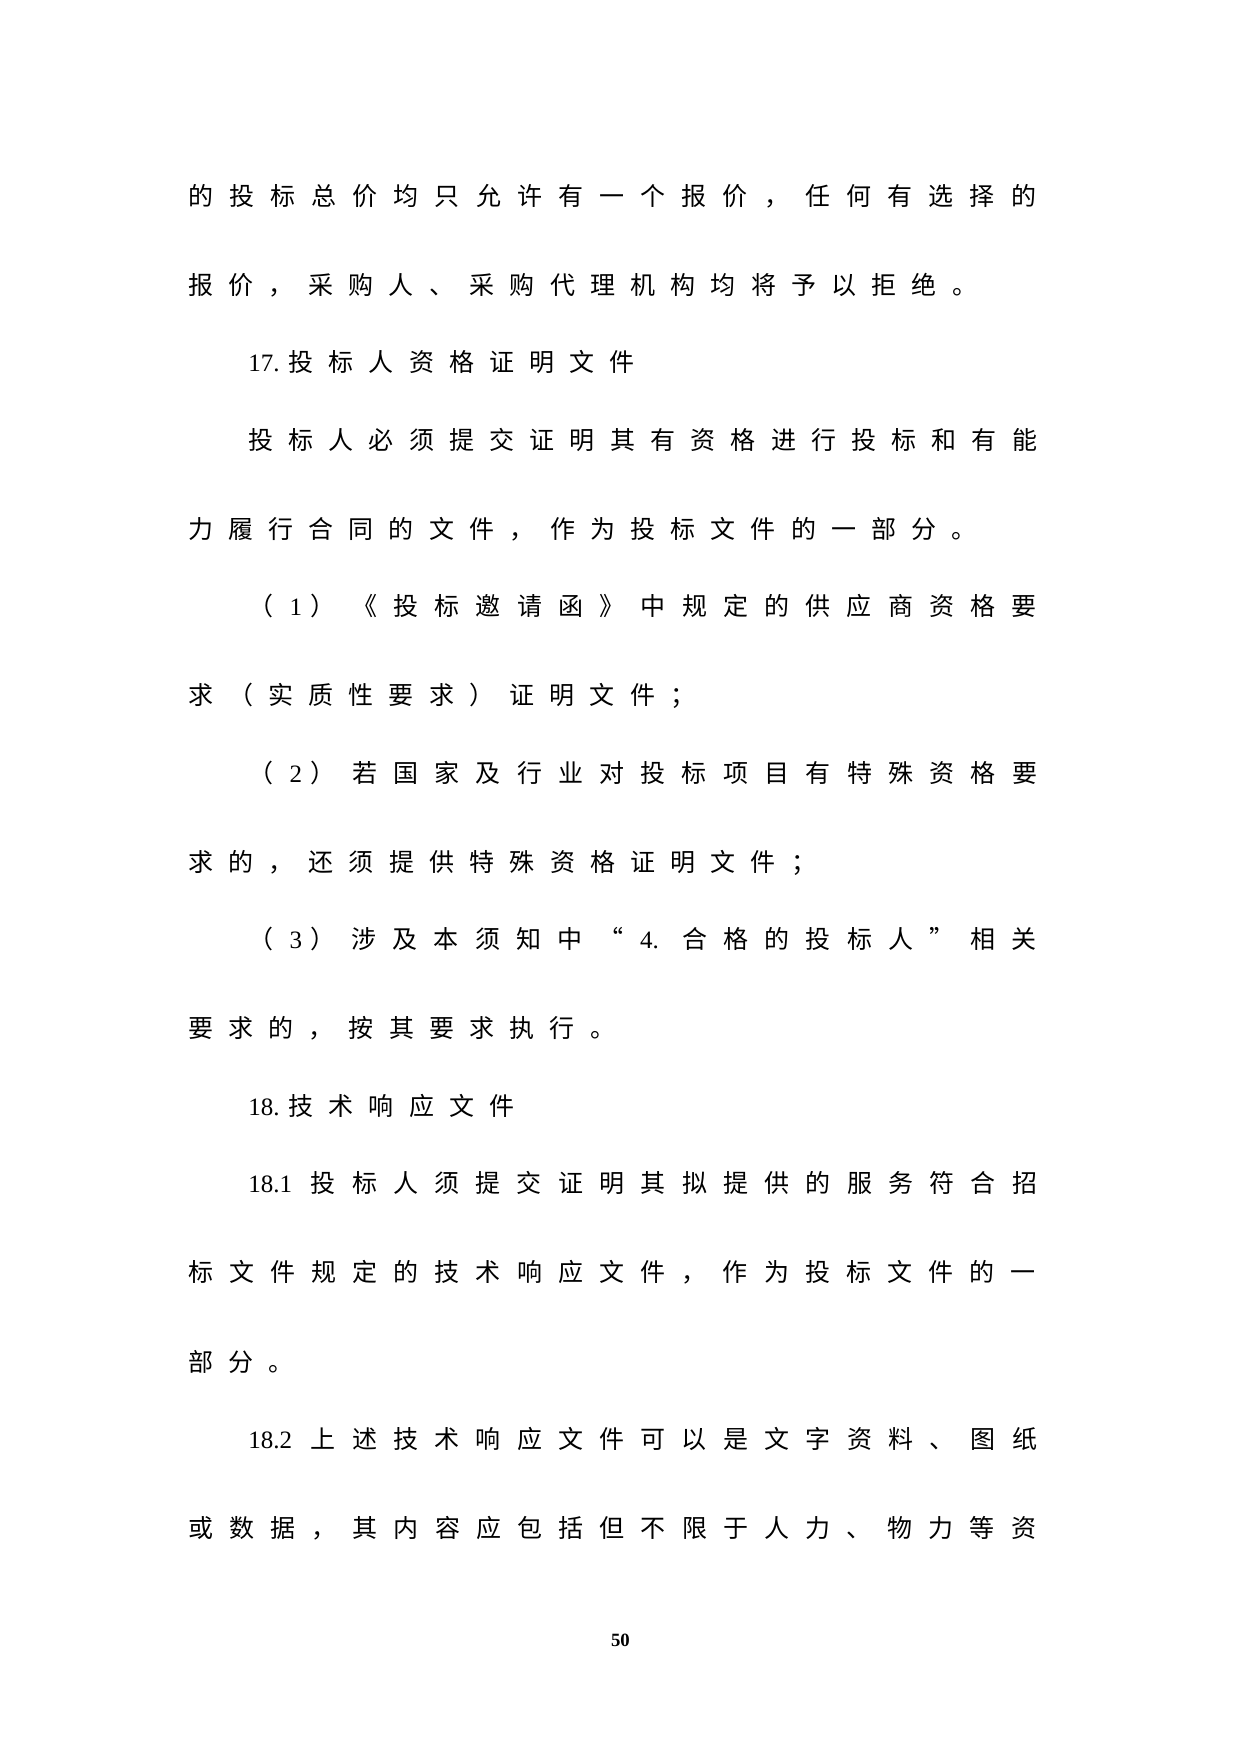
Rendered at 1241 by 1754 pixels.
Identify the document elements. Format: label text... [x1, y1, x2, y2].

text 18.1 投标人须提交证明其拟提供的服务符合招标文件规定的技术响应文件，作为投标文件的一部分。 [188, 1152, 1052, 1390]
text （1）《投标邀请函》中规定的供应商资格要求（实质性要求）证明文件； [188, 575, 1052, 723]
text 17. 投标人资格证明文件 [188, 331, 1052, 390]
text （2）若国家及行业对投标项目有特殊资格要求的，还须提供特殊资格证明文件； [188, 742, 1052, 890]
text 投标人必须提交证明其有资格进行投标和有能力履行合同的文件，作为投标文件的一部分。 [188, 408, 1052, 557]
text 18. 技术响应文件 [188, 1075, 1052, 1134]
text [188, 164, 1052, 313]
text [188, 1408, 1052, 1556]
text （3）涉及本须知中“4. 合格的投标人”相关要求的，按其要求执行。 [188, 908, 1052, 1057]
